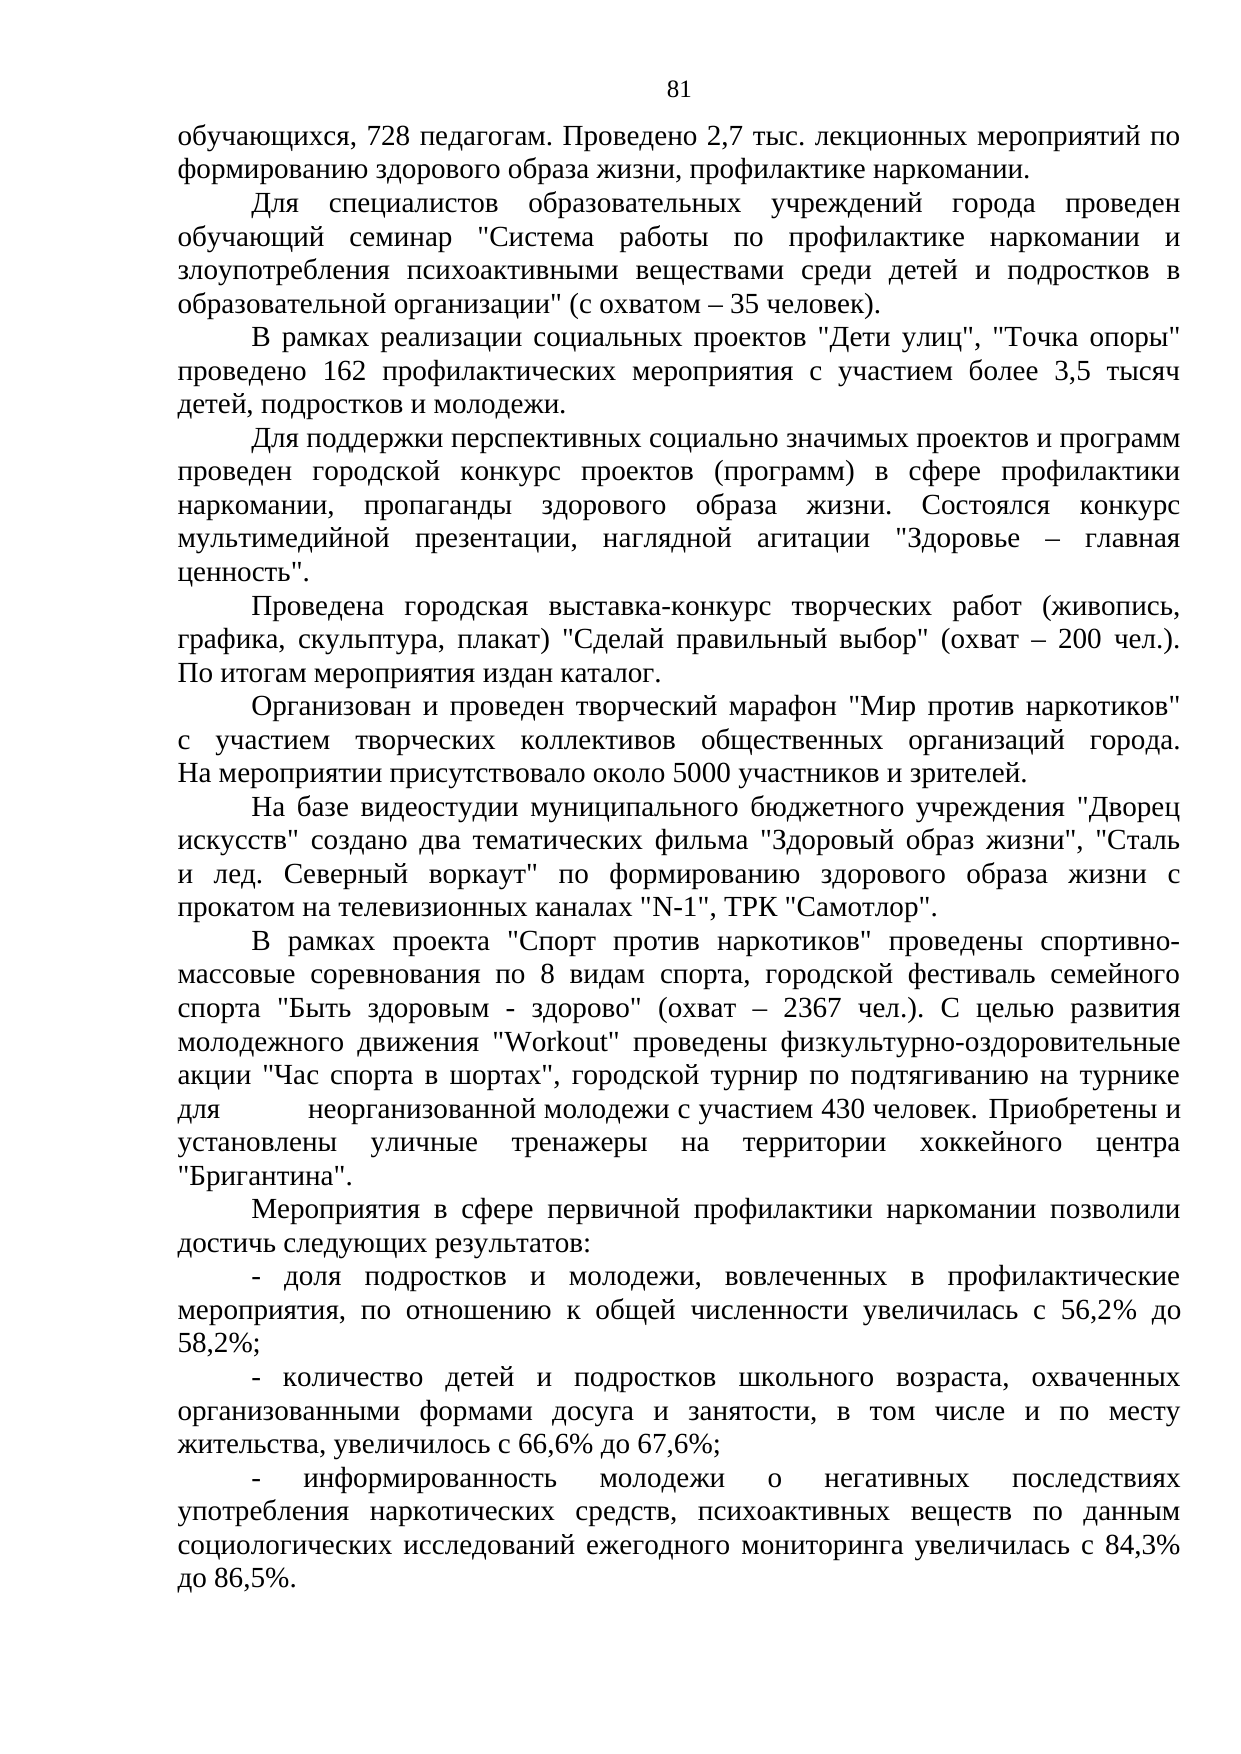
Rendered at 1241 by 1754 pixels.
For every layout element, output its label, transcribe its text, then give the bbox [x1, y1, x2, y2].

text - количество детей и подростков школьного возраста, охваченных организованными формами досуга и занятости, в том числе и по месту жительства, увеличилось с 66,6% до 67,6%; [177, 1359, 1181, 1460]
text - информированность молодежи о негативных последствиях употребления наркотических средств, психоактивных веществ по данным социологических исследований ежегодного мониторинга увеличилась с 84,3% до 86,5%. [177, 1460, 1181, 1594]
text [177, 118, 1181, 185]
text В рамках реализации социальных проектов "Дети улиц", "Точка опоры" проведено 162 профилактических мероприятия с участием более 3,5 тысяч детей, подростков и молодежи. [177, 319, 1181, 420]
text Для специалистов образовательных учреждений города проведен обучающий семинар "Система работы по профилактике наркомании и злоупотребления психоактивными веществами среди детей и подростков в образовательной организации" (с охватом – 35 человек). [177, 185, 1181, 319]
text В рамках проекта "Спорт против наркотиков" проведены спортивно-массовые соревнования по 8 видам спорта, городской фестиваль семейного спорта "Быть здоровым - здорово" (охват – 2367 чел.). С целью развития молодежного движения "Workout" проведены физкультурно-оздоровительные акции "Час спорта в шортах", городской турнир по подтягиванию на турнике для неорганизованной молодежи с участием 430 человек. Приобретены и установлены уличные тренажеры на территории хоккейного центра "Бригантина". [177, 923, 1181, 1191]
text - доля подростков и молодежи, вовлеченных в профилактические мероприятия, по отношению к общей численности увеличилась с 56,2% до 58,2%; [177, 1258, 1181, 1359]
text Для поддержки перспективных социально значимых проектов и программ проведен городской конкурс проектов (программ) в сфере профилактики наркомании, пропаганды здорового образа жизни. Состоялся конкурс мультимедийной презентации, наглядной агитации "Здоровье – главная ценность". [177, 420, 1181, 588]
text Проведена городская выставка-конкурс творческих работ (живопись, графика, скульптура, плакат) "Сделай правильный выбор" (охват – 200 чел.). По итогам мероприятия издан каталог. [177, 588, 1181, 688]
text На базе видеостудии муниципального бюджетного учреждения "Дворец искусств" создано два тематических фильма "Здоровый образ жизни", "Сталь и лед. Северный воркаут" по формированию здорового образа жизни с прокатом на телевизионных каналах "N-1", ТРК "Самотлор". [177, 789, 1181, 923]
text Мероприятия в сфере первичной профилактики наркомании позволили достичь следующих результатов: [177, 1191, 1181, 1258]
text Организован и проведен творческий марафон "Мир против наркотиков" с участием творческих коллективов общественных организаций города. На мероприятии присутствовало около 5000 участников и зрителей. [177, 688, 1181, 789]
